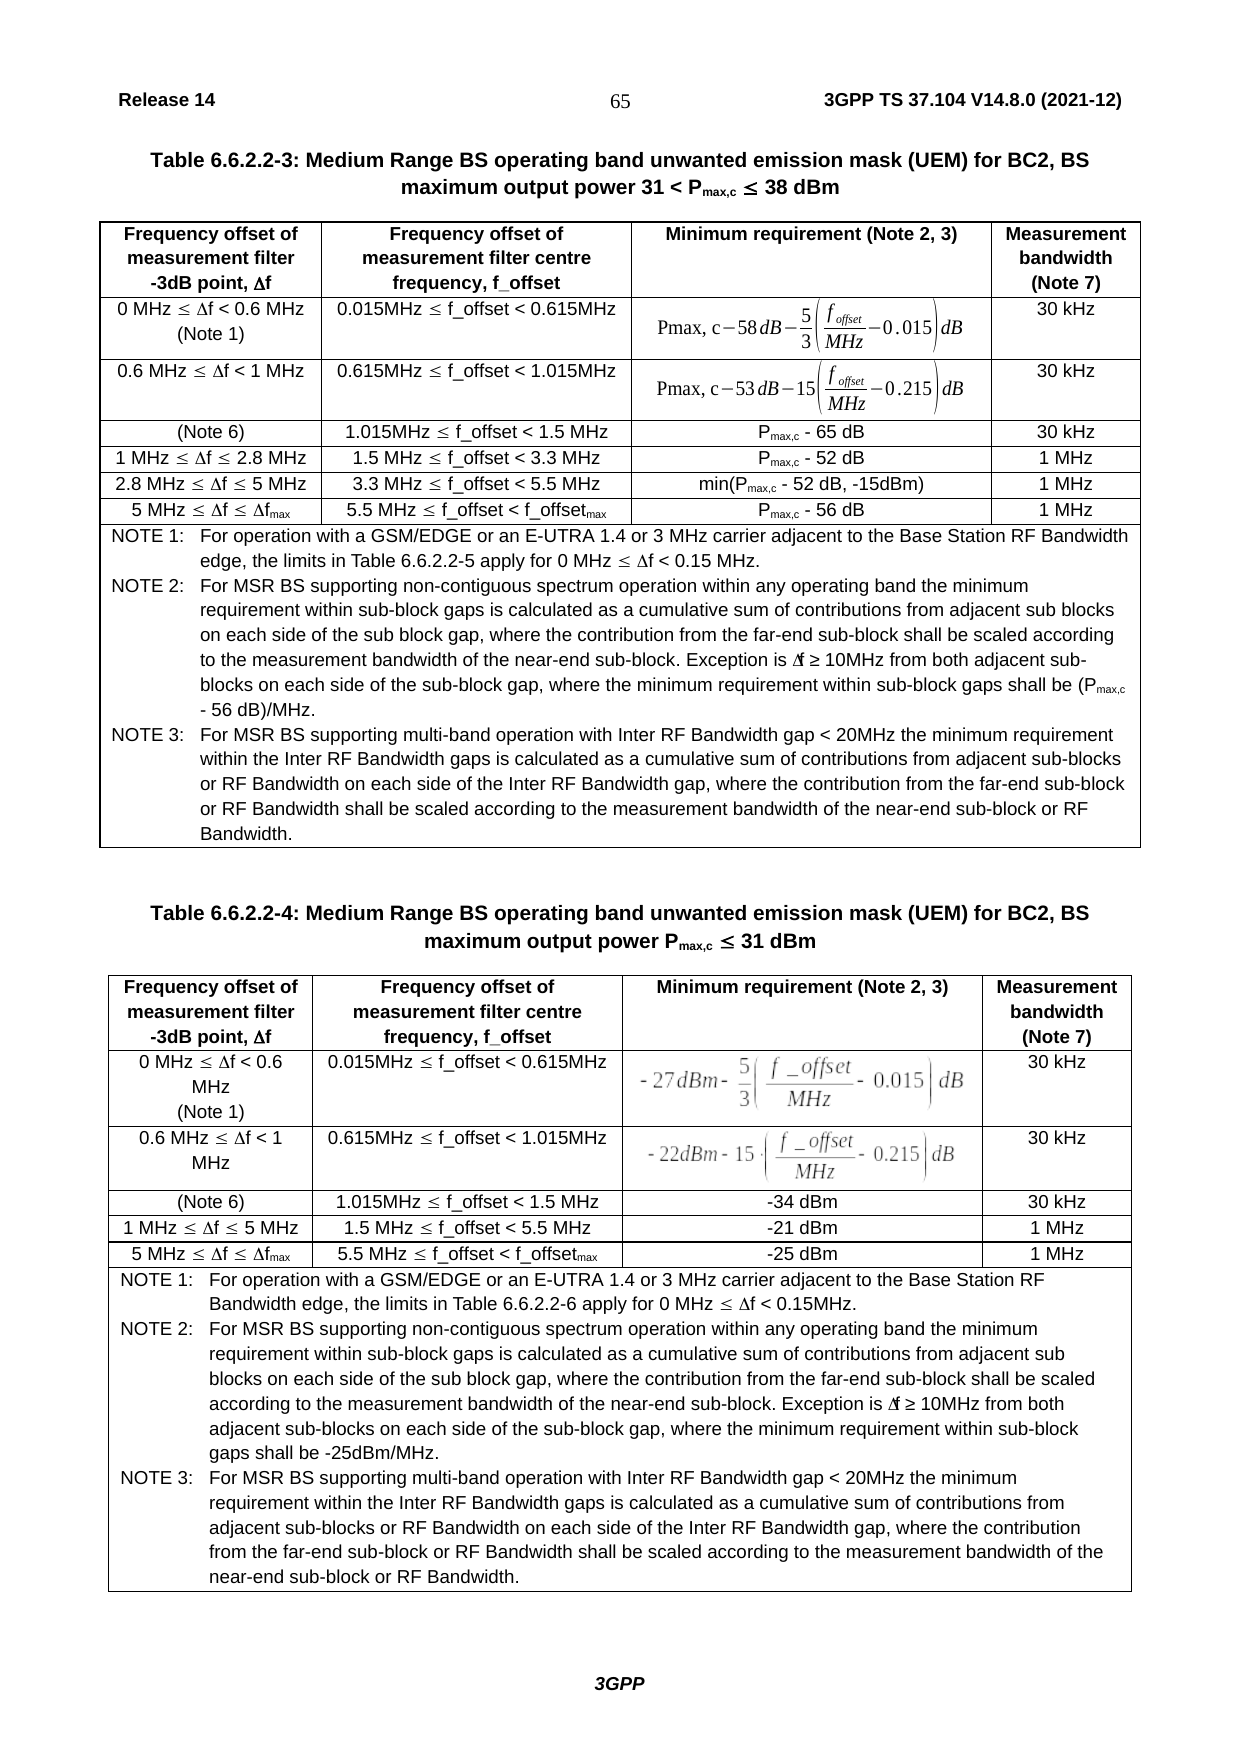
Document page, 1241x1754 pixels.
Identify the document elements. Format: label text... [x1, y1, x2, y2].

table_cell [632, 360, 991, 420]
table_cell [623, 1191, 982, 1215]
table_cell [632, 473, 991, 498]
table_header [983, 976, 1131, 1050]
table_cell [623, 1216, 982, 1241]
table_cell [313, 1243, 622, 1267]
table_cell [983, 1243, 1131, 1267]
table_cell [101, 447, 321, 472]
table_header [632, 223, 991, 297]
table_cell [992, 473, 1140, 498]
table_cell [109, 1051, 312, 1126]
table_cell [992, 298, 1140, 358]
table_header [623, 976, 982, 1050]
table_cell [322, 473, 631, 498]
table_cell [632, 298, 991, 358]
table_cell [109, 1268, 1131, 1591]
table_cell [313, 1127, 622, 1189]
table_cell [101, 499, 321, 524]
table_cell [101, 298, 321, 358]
text Table 6.6.2.2-3: Medium Range BS operating band unwanted emission mask (UEM) for BC2, BS maximum output power 31 < Pmax,c 38 dBm [118, 147, 1122, 199]
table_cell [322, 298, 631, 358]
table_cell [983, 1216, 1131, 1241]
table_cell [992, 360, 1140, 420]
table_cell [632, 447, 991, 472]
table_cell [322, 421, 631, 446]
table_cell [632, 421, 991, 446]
text Table 6.6.2.2-4: Medium Range BS operating band unwanted emission mask (UEM) for BC2, BS maximum output power Pmax,c 31 dBm [118, 901, 1122, 952]
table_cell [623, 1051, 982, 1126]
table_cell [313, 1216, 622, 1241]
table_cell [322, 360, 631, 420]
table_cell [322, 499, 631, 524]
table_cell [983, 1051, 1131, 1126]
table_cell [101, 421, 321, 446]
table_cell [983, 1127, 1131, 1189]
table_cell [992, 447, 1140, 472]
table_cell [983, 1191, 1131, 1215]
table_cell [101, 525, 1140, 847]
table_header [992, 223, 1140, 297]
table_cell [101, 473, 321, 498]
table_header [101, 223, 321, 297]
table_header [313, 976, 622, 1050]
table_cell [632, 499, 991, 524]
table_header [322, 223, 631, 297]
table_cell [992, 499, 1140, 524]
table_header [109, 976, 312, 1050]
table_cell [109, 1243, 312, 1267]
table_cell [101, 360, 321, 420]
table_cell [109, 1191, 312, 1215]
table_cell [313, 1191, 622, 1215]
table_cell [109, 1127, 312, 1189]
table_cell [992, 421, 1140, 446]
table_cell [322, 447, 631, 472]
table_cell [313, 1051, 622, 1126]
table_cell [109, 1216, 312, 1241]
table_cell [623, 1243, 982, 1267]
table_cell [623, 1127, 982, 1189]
